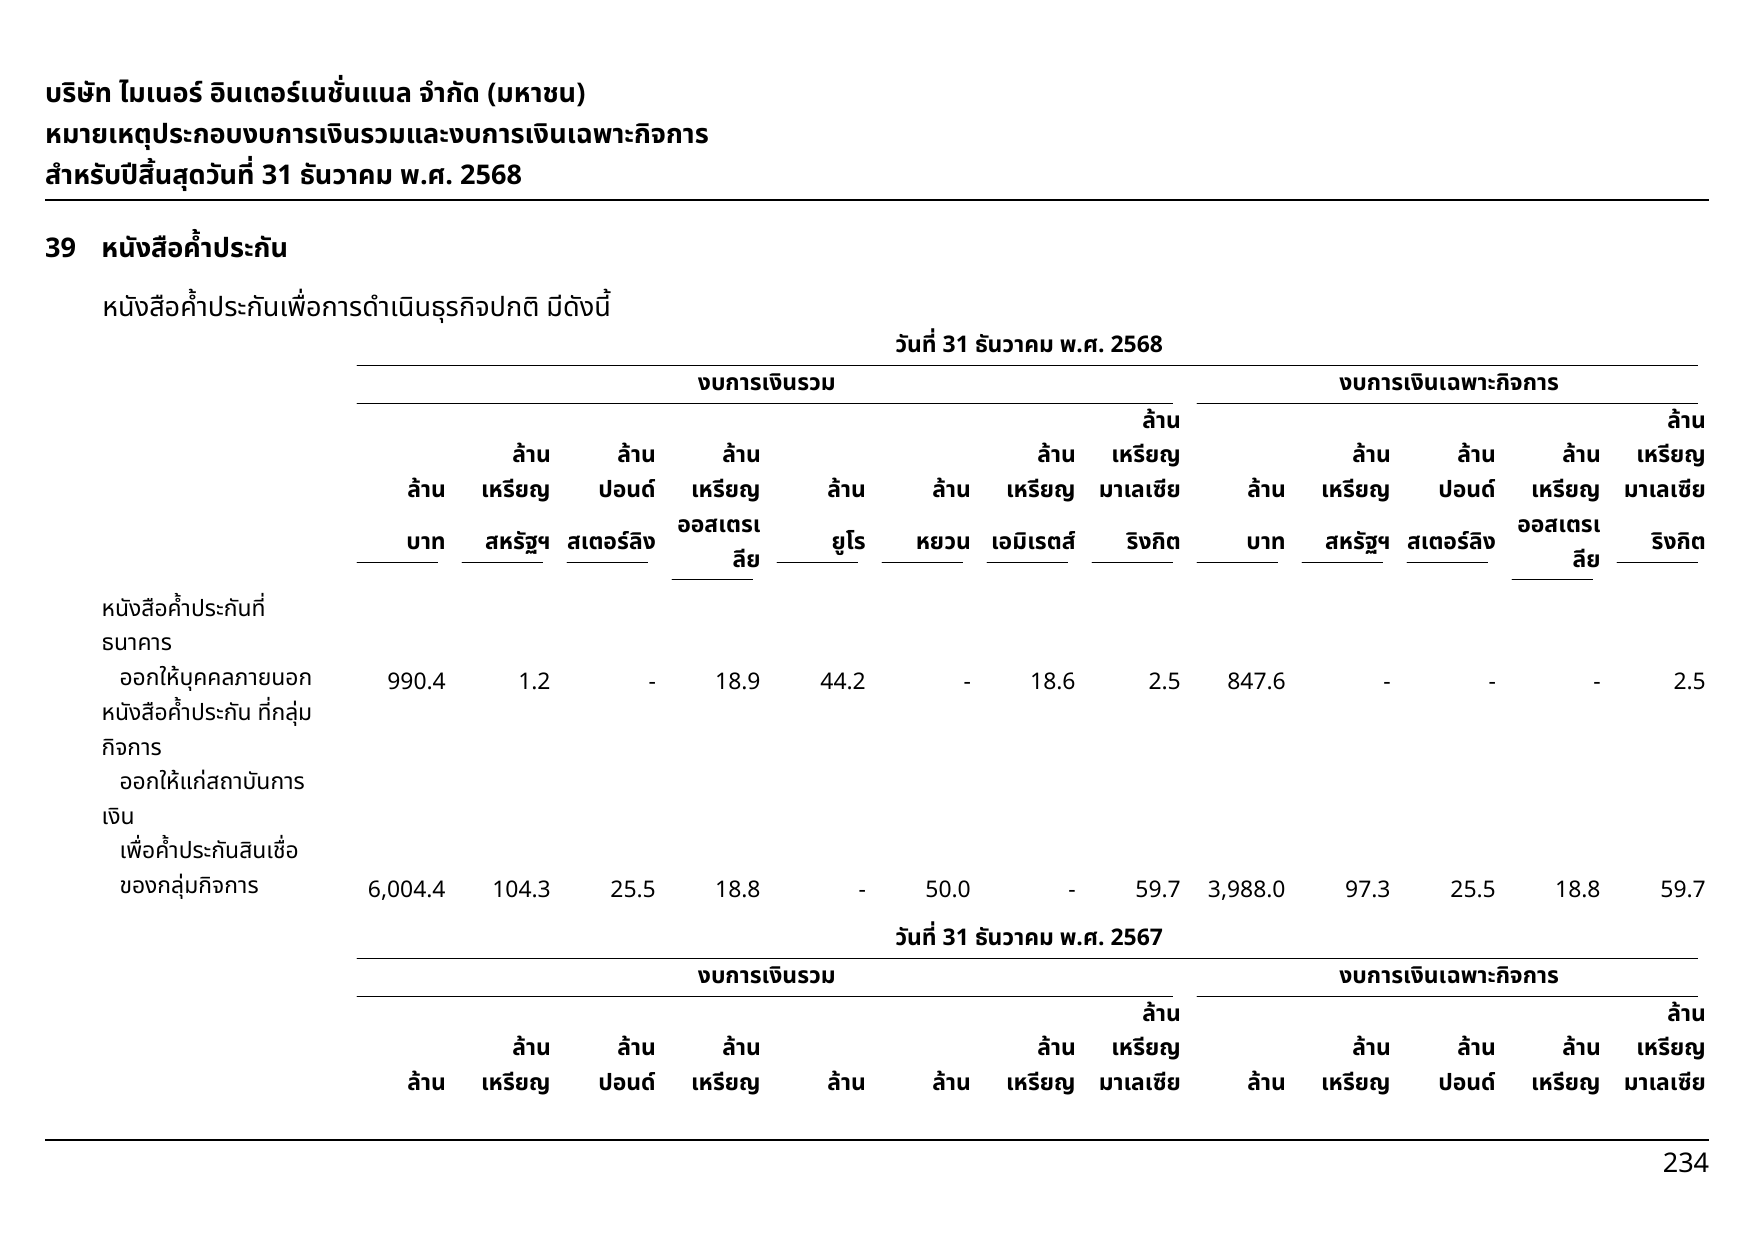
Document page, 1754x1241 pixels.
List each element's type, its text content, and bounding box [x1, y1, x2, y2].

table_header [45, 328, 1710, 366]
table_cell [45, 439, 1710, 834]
text 39 หนังสือค้ำประกัน [45, 229, 1709, 270]
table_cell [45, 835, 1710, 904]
text หนังสือค้ำประกันเพื่อการดำเนินธุรกิจปกติ มีดังนี้ [102, 287, 1709, 328]
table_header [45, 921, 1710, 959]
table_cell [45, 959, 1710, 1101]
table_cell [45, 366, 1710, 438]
